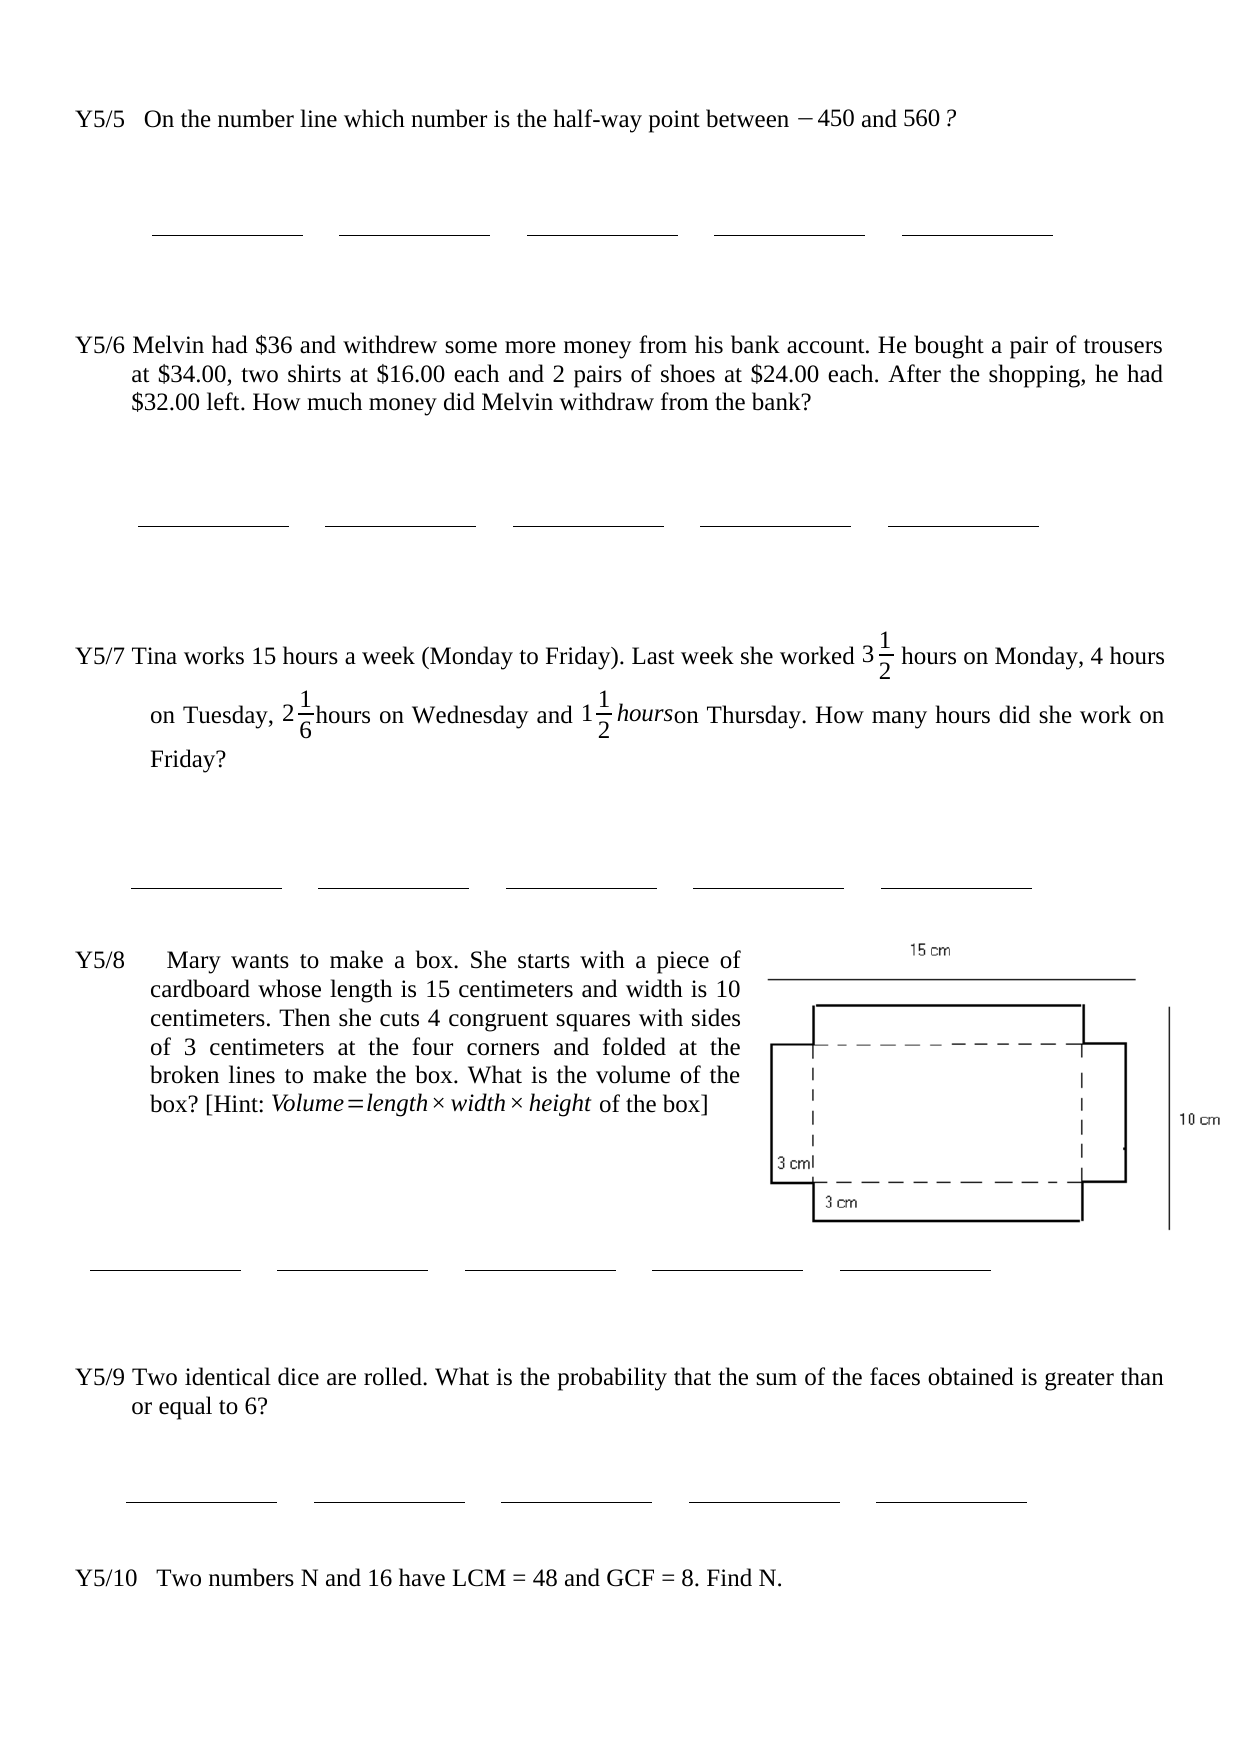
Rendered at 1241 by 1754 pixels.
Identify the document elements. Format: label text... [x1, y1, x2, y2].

text Y5/9 Two identical dice are rolled. What is the probability that the sum of the faces obtained is greater than or equal to 6? [75, 1362, 1165, 1419]
text Y5/6 Melvin had $36 and withdrew some more money from his bank account. He bought a pair of trousers at $34.00, two shirts at $16.00 each and 2 pairs of shoes at $24.00 each. After the shopping, he had $32.00 left. How much money did Melvin withdraw from the bank? [75, 330, 1165, 416]
text Y5/5 On the number line which number is the half-way point between and [75, 104, 1165, 132]
text Y5/7 Tina works 15 hours a week (Monday to Friday). Last week she worked hours on Monday, 4 hours on Tuesday, hours on Wednesday and on Thursday. How many hours did she work on Friday? [75, 626, 1165, 773]
text Y5/10 Two numbers N and 16 have LCM = 48 and GCF = 8. Find N. [75, 1563, 1165, 1592]
text Y5/8 Mary wants to make a box. She starts with a piece of cardboard whose length is 15 centimeters and width is 10 centimeters. Then she cuts 4 congruent squares with sides of 3 centimeters at the four corners and folded at the broken lines to make the box. What is the volume of the box? [Hint: of the box] [75, 945, 759, 1118]
picture [759, 938, 1222, 1238]
